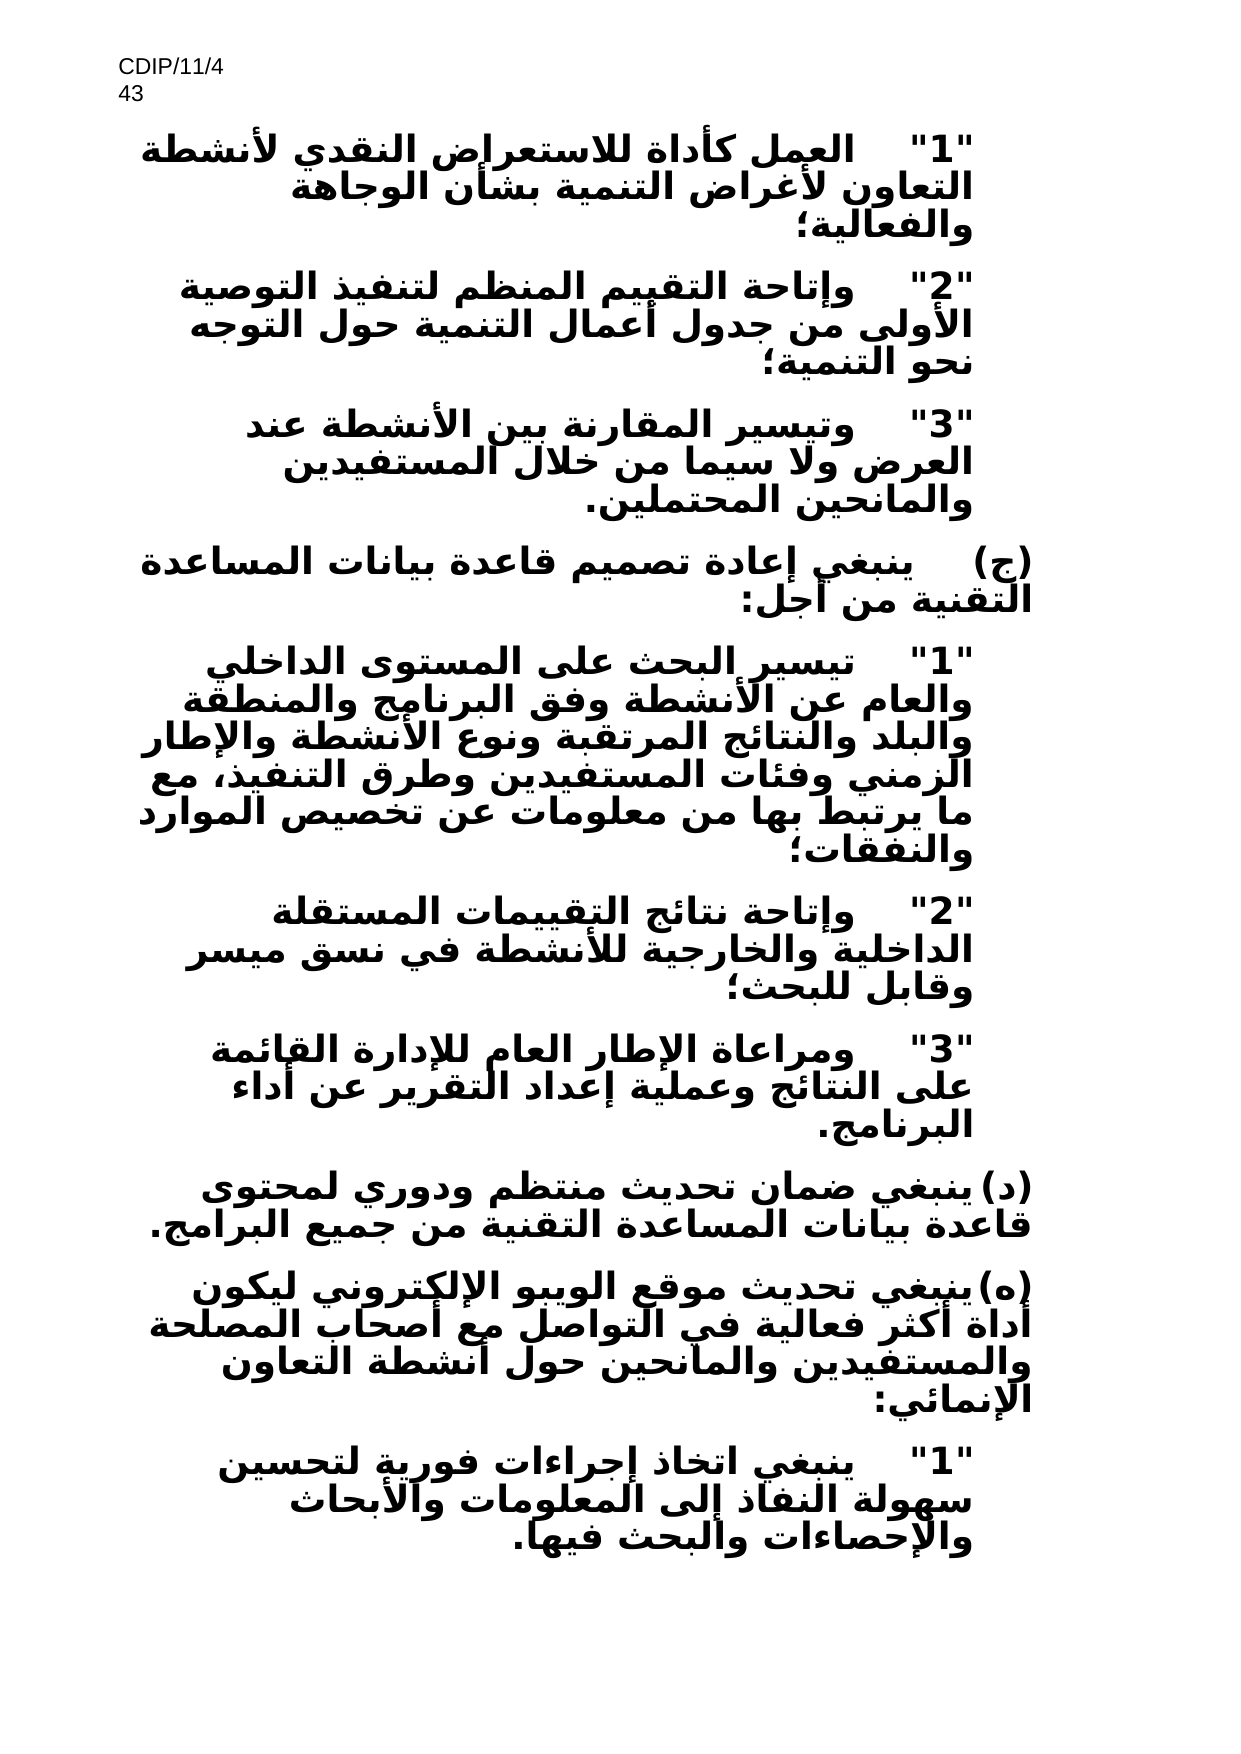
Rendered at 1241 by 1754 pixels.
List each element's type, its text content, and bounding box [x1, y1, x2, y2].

text "1" العمل كأداة للاستعراض النقدي لأنشطة التعاون لأغراض التنمية بشأن الوجاهة والفعالية؛ [118, 132, 1033, 245]
text "1" تيسير البحث على المستوى الداخلي والعام عن الأنشطة وفق البرنامج والمنطقة والبلد والنتائج المرتقبة ونوع الأنشطة والإطار الزمني وفئات المستفيدين وطرق التنفيذ، مع ما يرتبط بها من معلومات عن تخصيص الموارد والنفقات؛ [118, 645, 1033, 870]
text (ج) ينبغي إعادة تصميم قاعدة بيانات المساعدة التقنية من أجل: [118, 545, 1092, 620]
text "3" ومراعاة الإطار العام للإدارة القائمة على النتائج وعملية إعداد التقرير عن أداء البرنامج. [118, 1032, 1033, 1145]
text "3" وتيسير المقارنة بين الأنشطة عند العرض ولا سيما من خلال المستفيدين والمانحين المحتملين. [118, 407, 1033, 520]
text "1" ينبغي اتخاذ إجراءات فورية لتحسين سهولة النفاذ إلى المعلومات والأبحاث والإحصاءات والبحث فيها. [118, 1445, 1033, 1557]
text "2" وإتاحة نتائج التقييمات المستقلة الداخلية والخارجية للأنشطة في نسق ميسر وقابل للبحث؛ [118, 895, 1033, 1007]
text "2" وإتاحة التقييم المنظم لتنفيذ التوصية الأولى من جدول أعمال التنمية حول التوجه نحو التنمية؛ [118, 270, 1033, 382]
text (ه) ينبغي تحديث موقع الويبو الإلكتروني ليكون أداة أكثر فعالية في التواصل مع أصحاب المصلحة والمستفيدين والمانحين حول أنشطة التعاون الإنمائي: [118, 1270, 1092, 1420]
text (د) ينبغي ضمان تحديث منتظم ودوري لمحتوى قاعدة بيانات المساعدة التقنية من جميع البرامج. [118, 1170, 1092, 1245]
